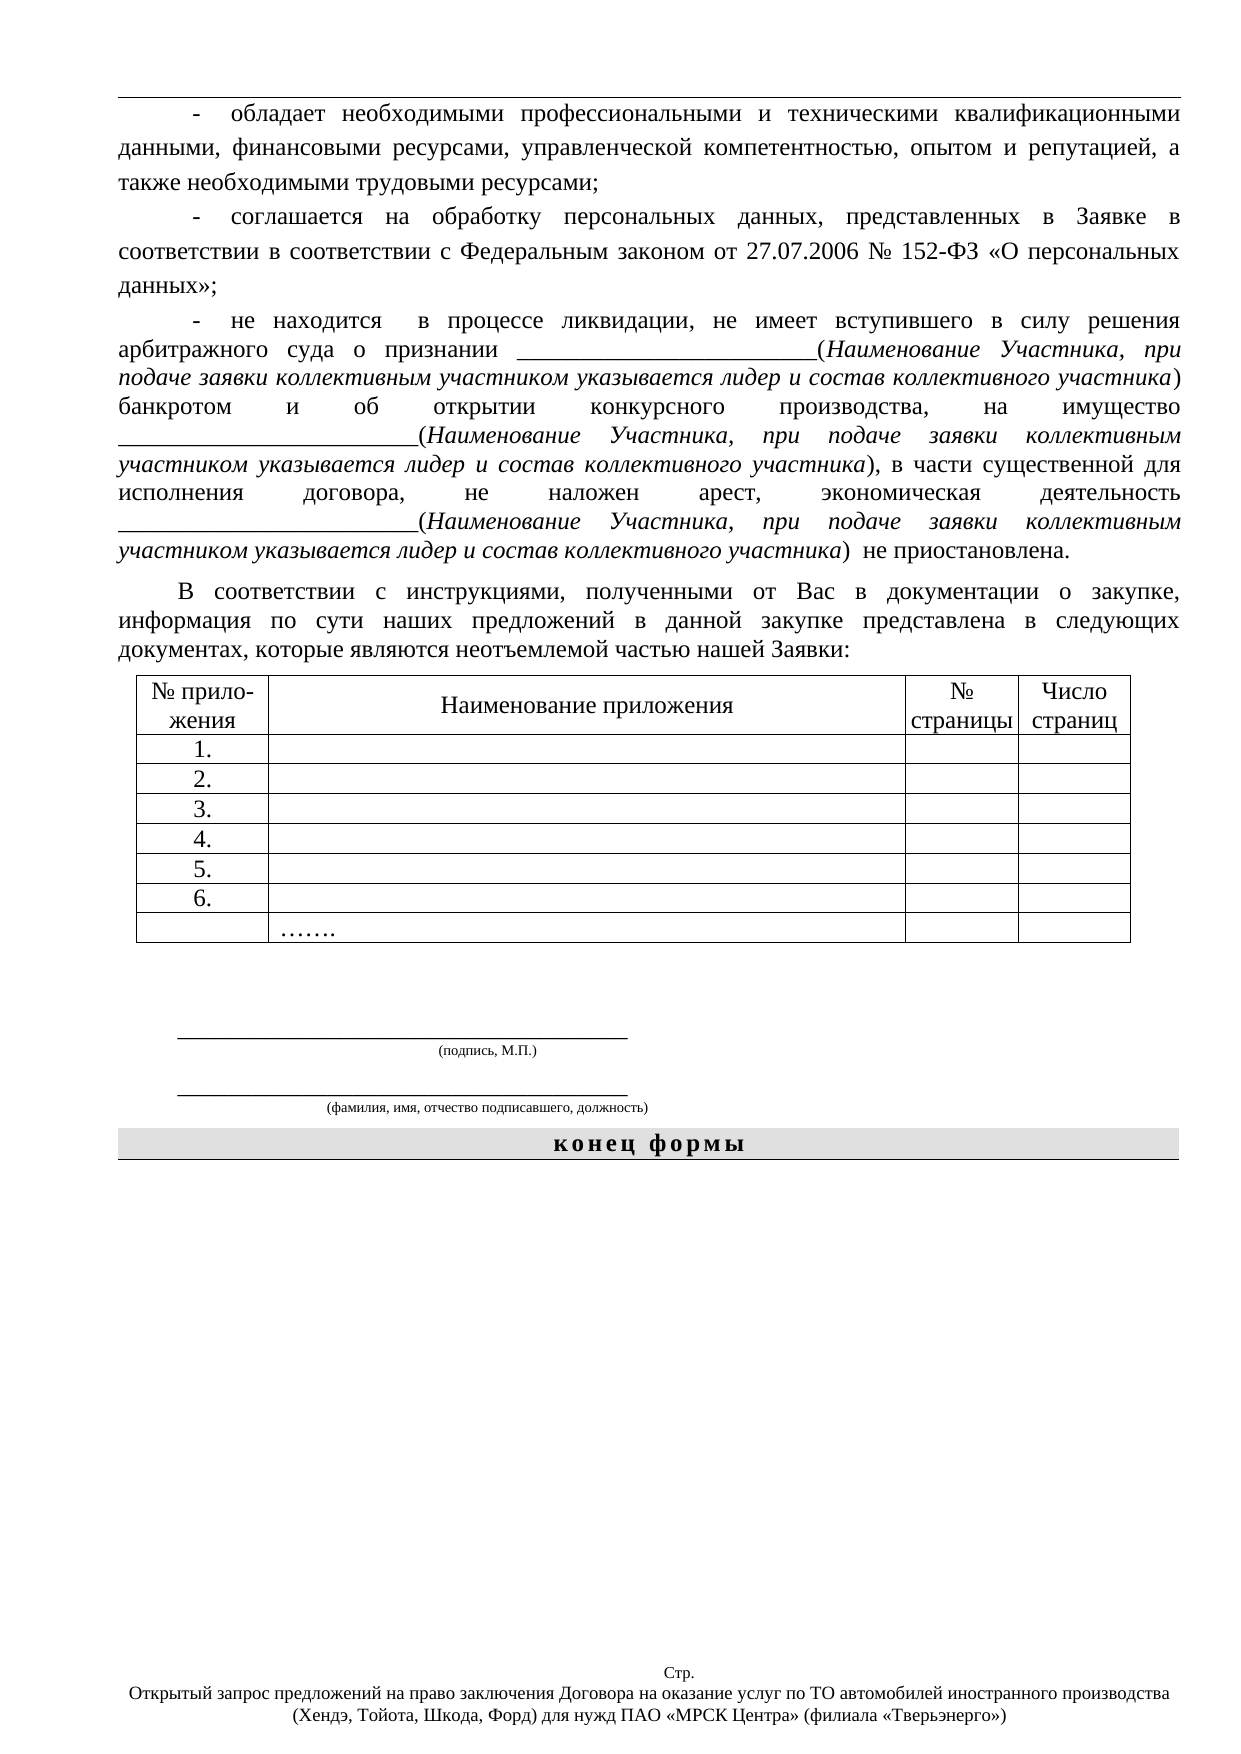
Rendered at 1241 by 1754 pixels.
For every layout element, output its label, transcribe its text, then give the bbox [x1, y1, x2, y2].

table_cell 1. [137, 735, 268, 763]
table_cell 4. [137, 824, 268, 853]
table_cell [269, 794, 905, 823]
table_cell [906, 913, 1018, 942]
text ____________________________________ [118, 1013, 1181, 1042]
table_header № страницы [906, 676, 1018, 733]
table_header № прило-жения [137, 676, 268, 733]
table_cell [1019, 854, 1130, 882]
table_cell 3. [137, 794, 268, 823]
table_cell ……. [269, 913, 905, 942]
table_cell [906, 794, 1018, 823]
table_cell [1019, 764, 1130, 793]
table_header Число страниц [1019, 676, 1130, 733]
list обладает необходимыми профессиональными и техническими квалификационными данными, финансовыми ресурсами, управленческой компетентностью, опытом и репутацией, а также необходимыми трудовыми ресурсами; [118, 98, 1181, 196]
table_cell [1019, 884, 1130, 912]
table_cell [1019, 794, 1130, 823]
text В соответствии с инструкциями, полученными от Вас в документации о закупке, информация по сути наших предложений в данной закупке представлена в следующих документах, которые являются неотъемлемой частью нашей Заявки: [118, 576, 1181, 662]
table_cell [269, 824, 905, 853]
text (подпись, М.П.) [118, 1042, 797, 1071]
table_cell [906, 854, 1018, 882]
table_cell [1019, 824, 1130, 853]
table_cell [906, 884, 1018, 912]
table_cell 2. [137, 764, 268, 793]
table_cell [269, 735, 905, 763]
table_cell [1019, 735, 1130, 763]
table_cell [269, 884, 905, 912]
text конец формы [118, 1128, 1179, 1159]
table_cell [137, 913, 268, 942]
table_cell [906, 824, 1018, 853]
table_cell 5. [137, 854, 268, 882]
list соглашается на обработку персональных данных, представленных в Заявке в соответствии в соответствии с Федеральным законом от 27.07.2006 № 152-ФЗ «О персональных данных»; [118, 201, 1181, 299]
table_cell 6. [137, 884, 268, 912]
table_header Наименование приложения [269, 676, 905, 733]
table_cell [269, 854, 905, 882]
text (фамилия, имя, отчество подписавшего, должность) [118, 1099, 797, 1128]
table_cell [906, 764, 1018, 793]
text ____________________________________ [118, 1071, 1181, 1099]
table_cell [1019, 913, 1130, 942]
table_cell [269, 764, 905, 793]
table_cell [906, 735, 1018, 763]
list не находится в процессе ликвидации, не имеет вступившего в силу решения арбитражного суда о признании ________________________(Наименование Участника, при подаче заявки коллективным участником указывается лидер и состав коллективного участника) банкротом и об открытии конкурсного производства, на имущество ________________________(Наименование Участника, при подаче заявки коллективным участником указывается лидер и состав коллективного участника), в части существенной для исполнения договора, не наложен арест, экономическая деятельность ________________________(Наименование Участника, при подаче заявки коллективным участником указывается лидер и состав коллективного участника) не приостановлена. [118, 305, 1181, 564]
